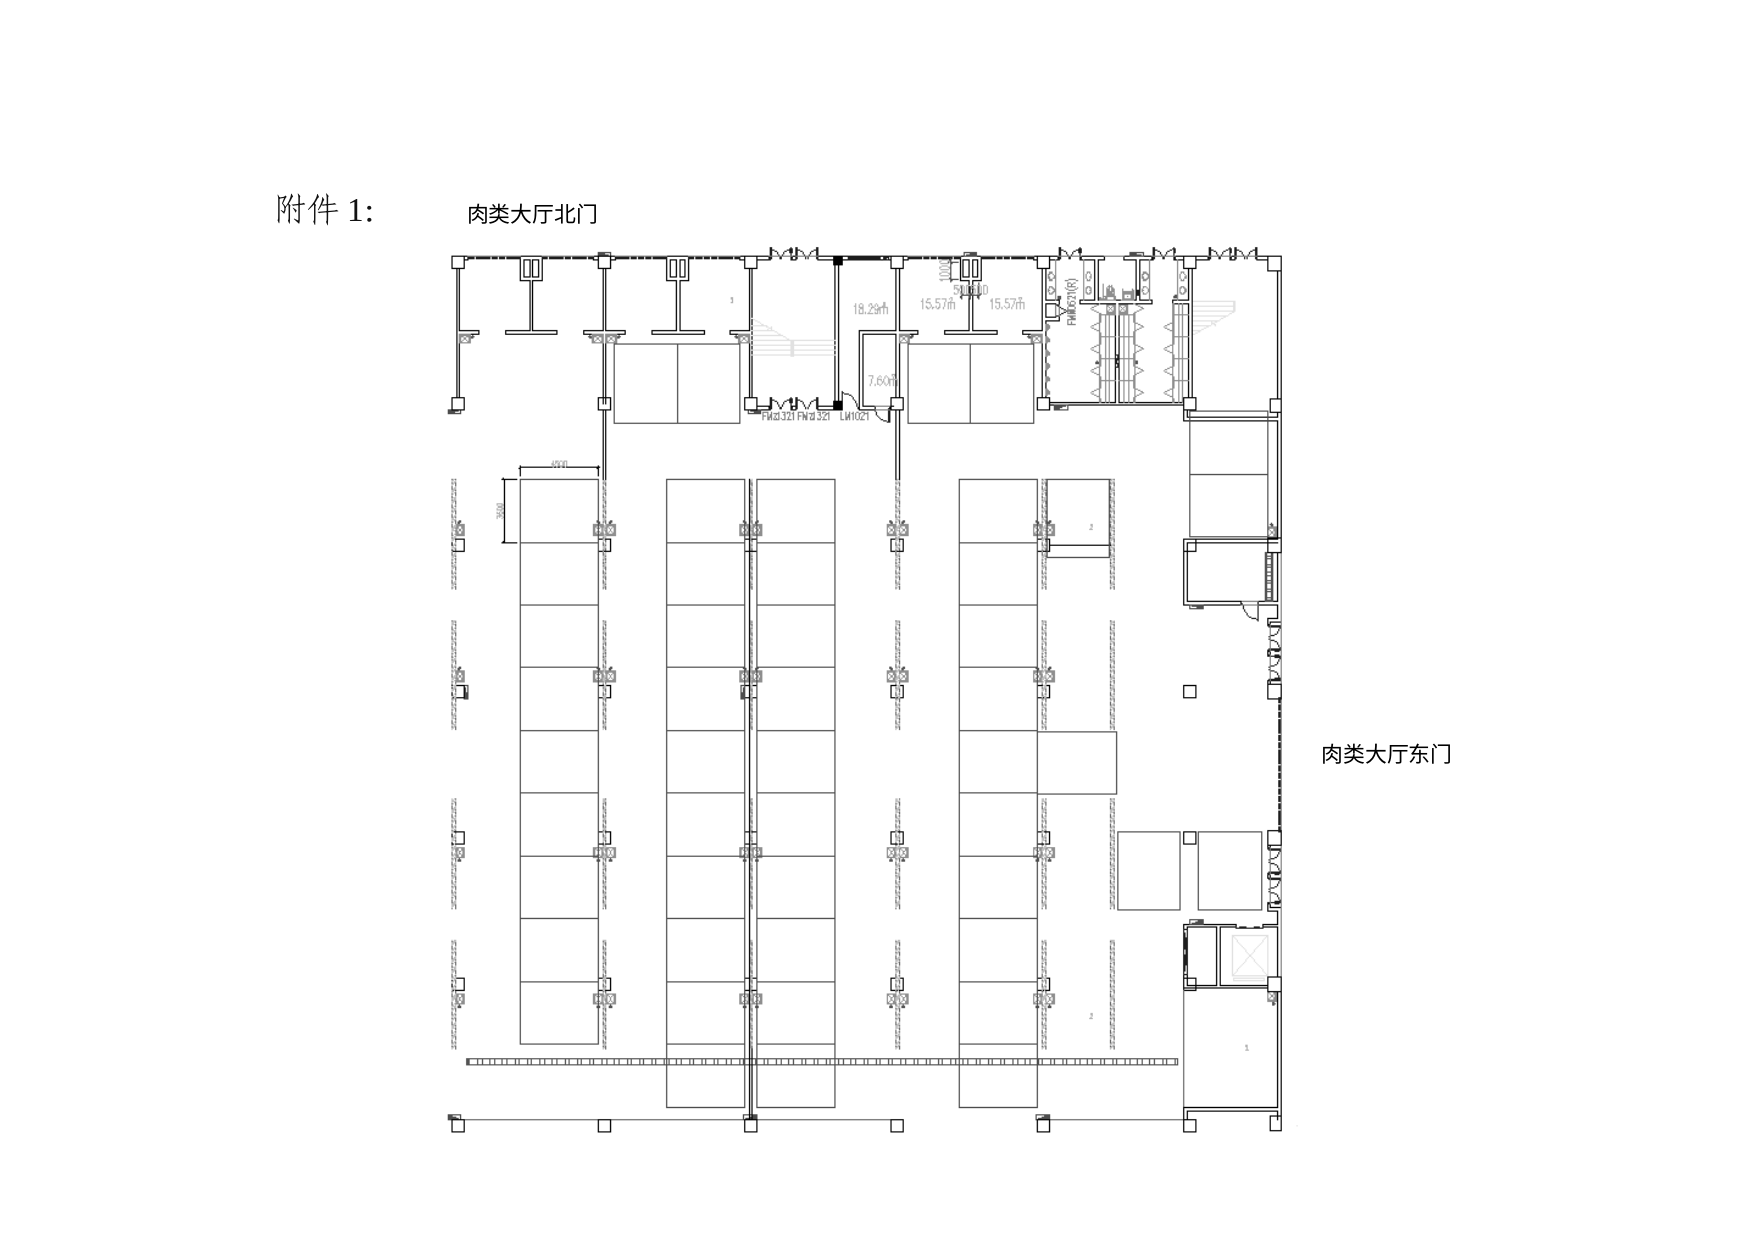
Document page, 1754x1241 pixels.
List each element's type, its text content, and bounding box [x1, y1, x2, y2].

picture [393, 235, 1360, 1157]
text 附件1： [207, 173, 1547, 233]
